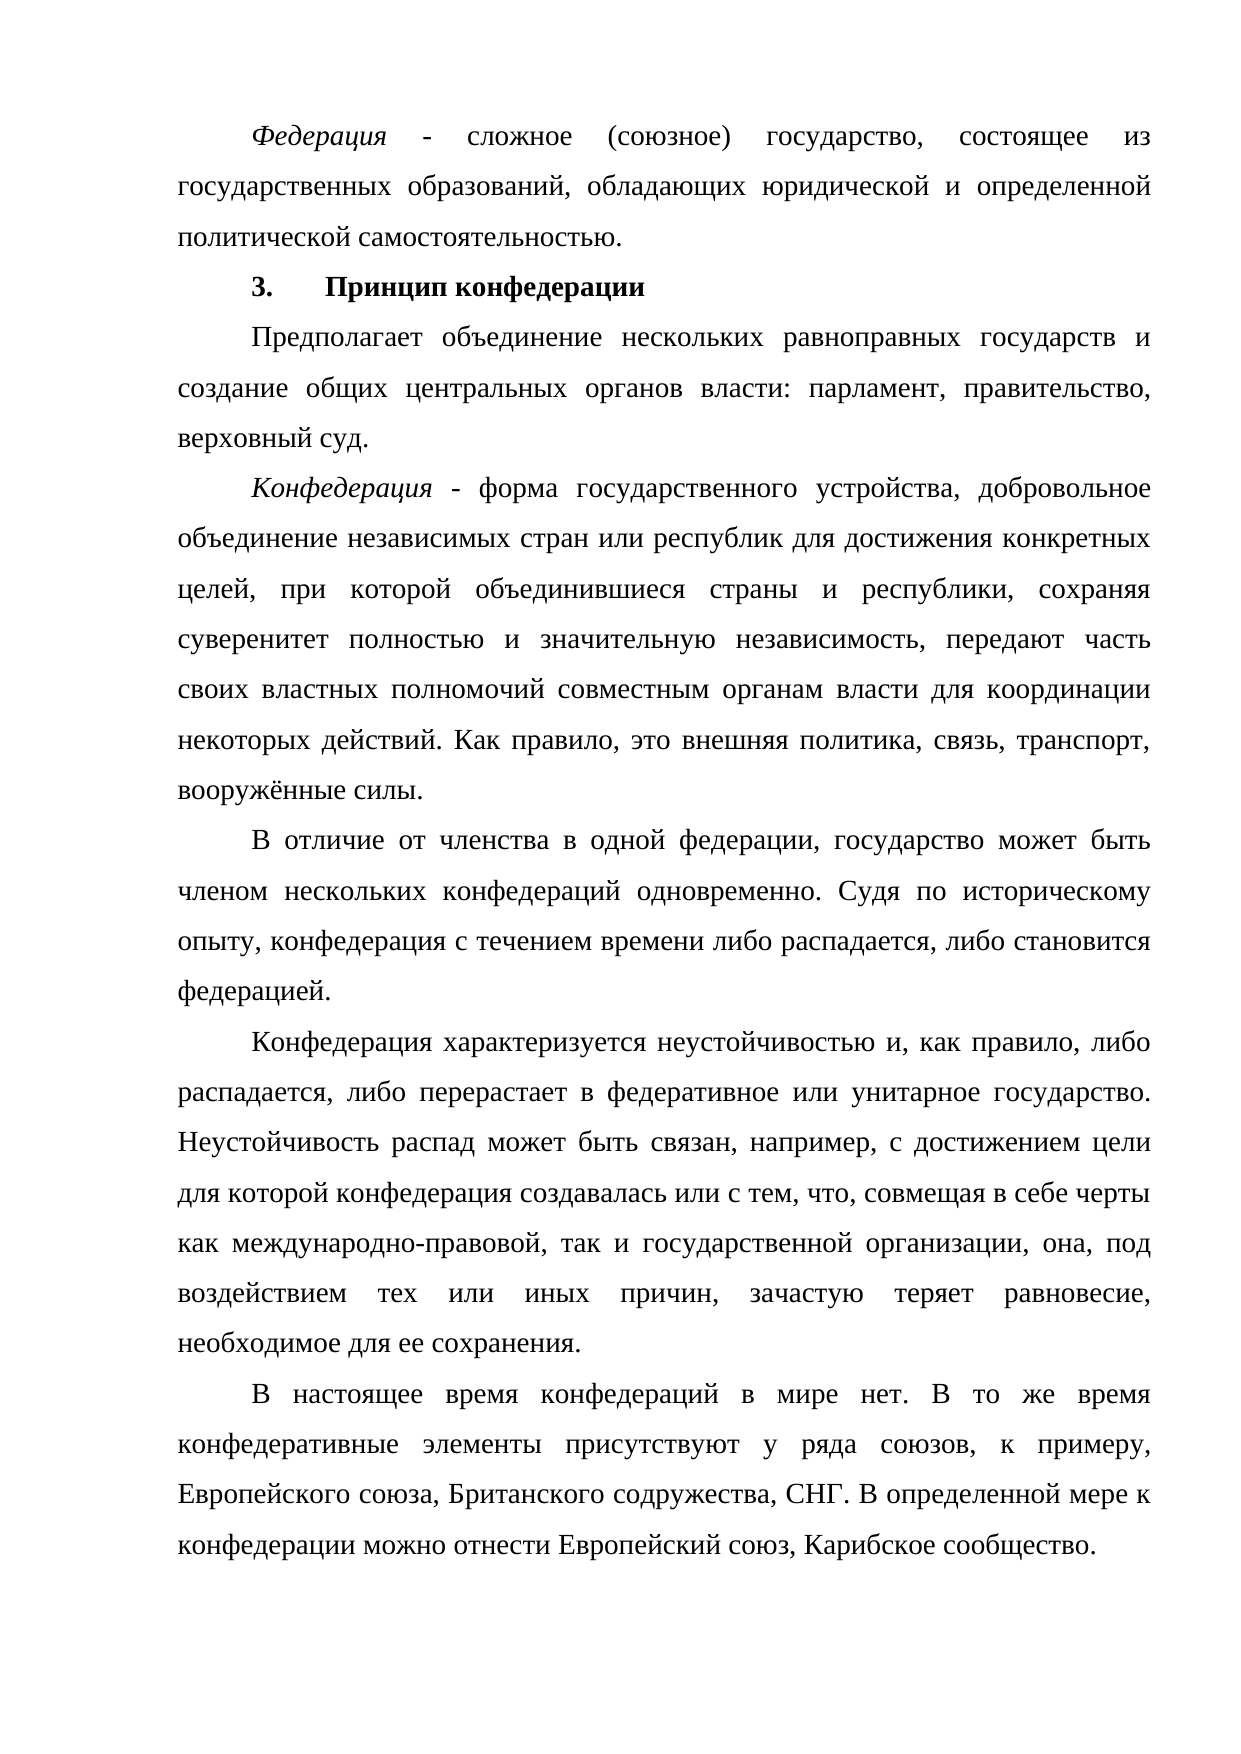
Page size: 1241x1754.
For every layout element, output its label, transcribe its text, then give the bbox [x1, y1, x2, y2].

text В отличие от членства в одной федерации, государство может быть членом нескольких конфедераций одновременно. Судя по историческому опыту, конфедерация с течением времени либо распадается, либо становится федерацией. [177, 822, 1152, 1007]
list Принцип конфедерации [177, 269, 1152, 303]
text Предполагает объединение нескольких равноправных государств и создание общих центральных органов власти: парламент, правительство, верховный суд. [177, 319, 1152, 453]
text Федерация - сложное (союзное) государство, состоящее из государственных образований, обладающих юридической и определенной политической самостоятельностью. [177, 118, 1152, 252]
text Конфедерация - форма государственного устройства, добровольное объединение независимых стран или республик для достижения конкретных целей, при которой объединившиеся страны и республики, сохраняя суверенитет полностью и значительную независимость, передают часть своих властных полномочий совместным органам власти для координации некоторых действий. Как правило, это внешняя политика, связь, транспорт, вооружённые силы. [177, 470, 1152, 806]
text В настоящее время конфедераций в мире нет. В то же время конфедеративные элементы присутствуют у ряда союзов, к примеру, Европейского союза, Британского содружества, СНГ. В определенной мере к конфедерации можно отнести Европейский союз, Карибское сообщество. [177, 1376, 1152, 1560]
text Конфедерация характеризуется неустойчивостью и, как правило, либо распадается, либо перерастает в федеративное или унитарное государство. Неустойчивость распад может быть связан, например, с достижением цели для которой конфедерация создавалась или с тем, что, совмещая в себе черты как международно-правовой, так и государственной организации, она, под воздействием тех или иных причин, зачастую теряет равновесие, необходимое для ее сохранения. [177, 1024, 1152, 1359]
